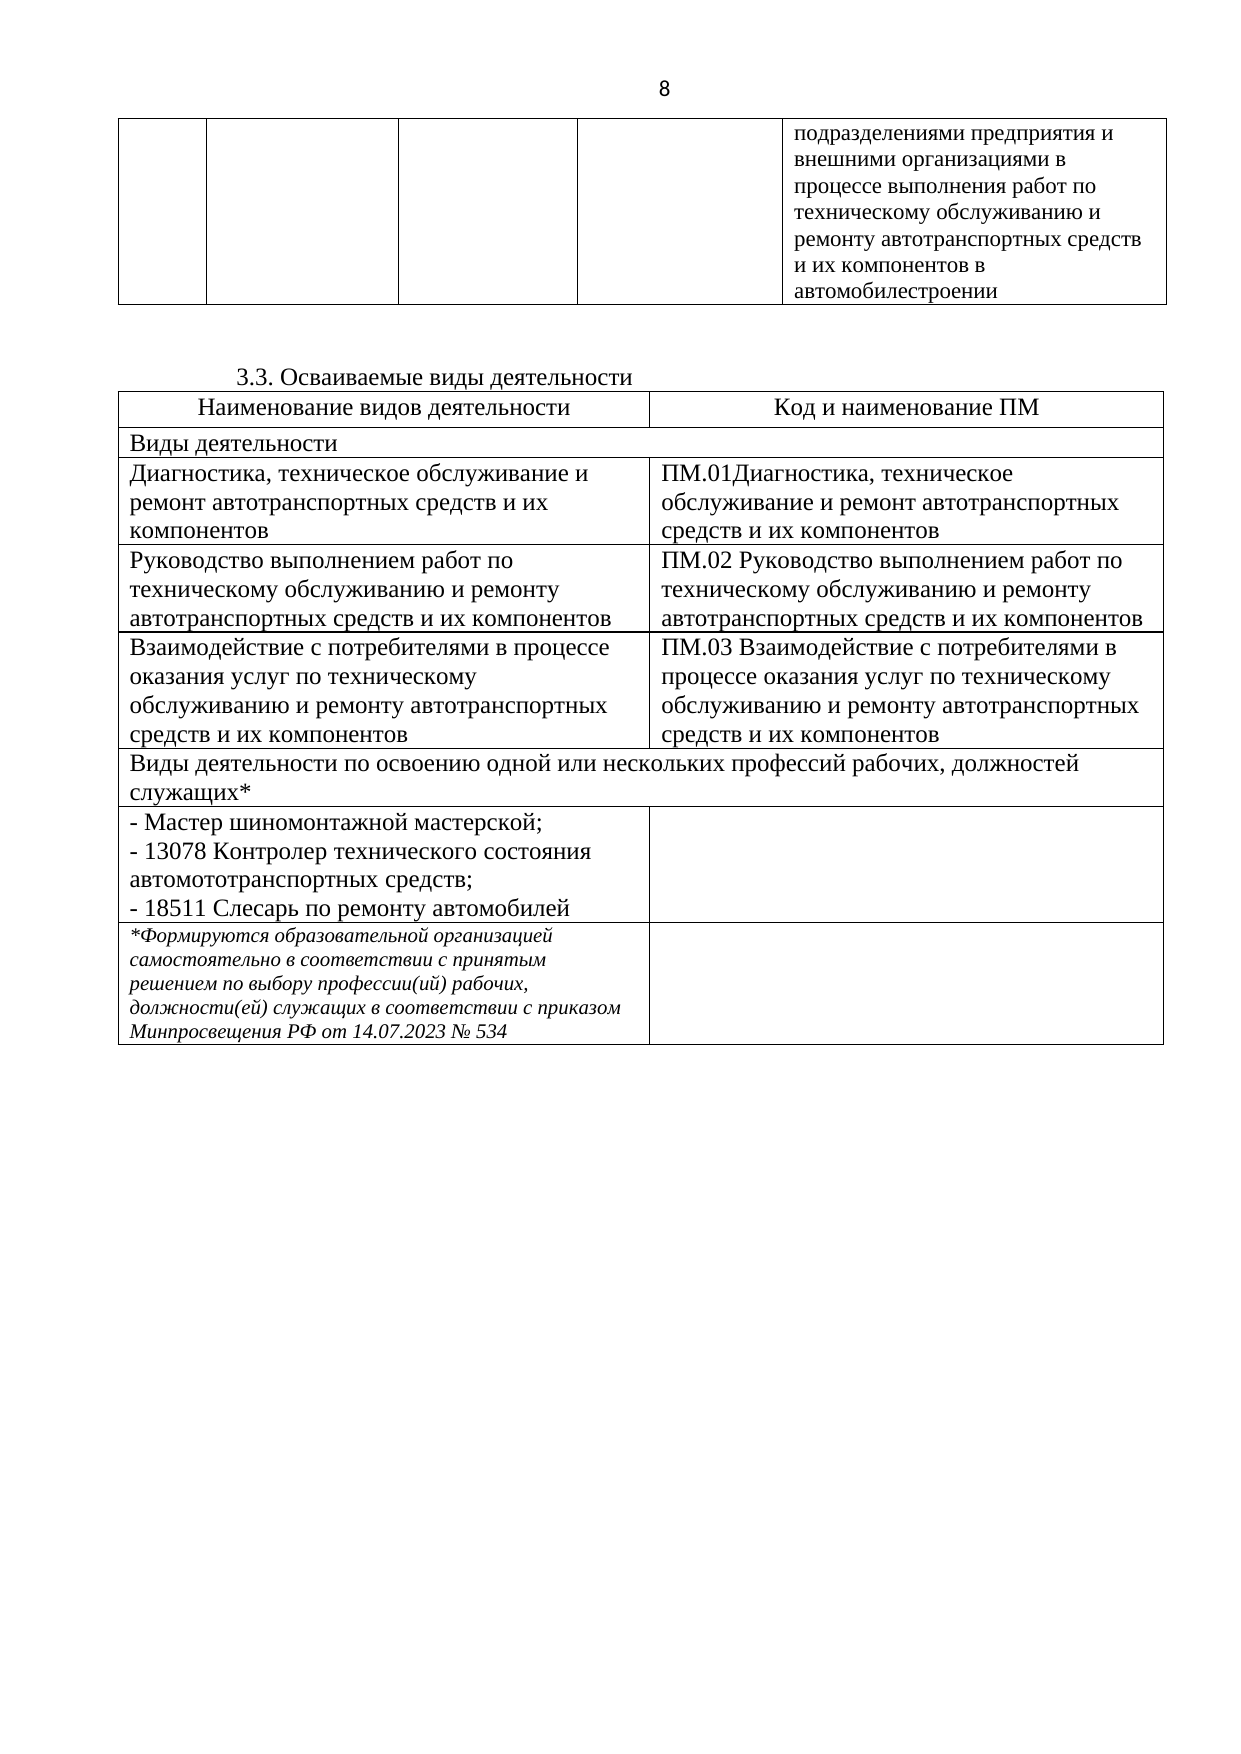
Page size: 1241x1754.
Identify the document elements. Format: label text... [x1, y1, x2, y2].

table_cell [650, 923, 1163, 1043]
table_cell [578, 119, 782, 304]
text 3.3. Осваиваемые виды деятельности [177, 362, 1152, 391]
table_cell [650, 807, 1163, 922]
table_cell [783, 119, 1166, 304]
table_cell Руководство выполнением работ по техническому обслуживанию и ремонту автотранспортных средств и их компонентов [119, 545, 649, 631]
table_cell ПМ.01Диагностика, техническое обслуживание и ремонт автотранспортных средств и их компонентов [650, 458, 1163, 544]
table_header Наименование видов деятельности [119, 392, 649, 427]
table_cell - Мастер шиномонтажной мастерской; - 13078 Контролер технического состояния автомототранспортных средств; - 18511 Слесарь по ремонту автомобилей [119, 807, 649, 922]
table_cell *Формируются образовательной организацией самостоятельно в соответствии с принятым решением по выбору профессии(ий) рабочих, должности(ей) служащих в соответствии с приказом Минпросвещения РФ от 14.07.2023 № 534 [119, 923, 649, 1043]
table_cell Взаимодействие с потребителями в процессе оказания услуг по техническому обслуживанию и ремонту автотранспортных средств и их компонентов [119, 633, 649, 747]
table_cell Виды деятельности [119, 428, 1163, 457]
table_header Код и наименование ПМ [650, 392, 1163, 427]
table_cell Диагностика, техническое обслуживание и ремонт автотранспортных средств и их компонентов [119, 458, 649, 544]
table_cell ПМ.03 Взаимодействие с потребителями в процессе оказания услуг по техническому обслуживанию и ремонту автотранспортных средств и их компонентов [650, 633, 1163, 747]
table_cell Виды деятельности по освоению одной или нескольких профессий рабочих, должностей служащих* [119, 749, 1163, 806]
table_cell ПМ.02 Руководство выполнением работ по техническому обслуживанию и ремонту автотранспортных средств и их компонентов [650, 545, 1163, 631]
